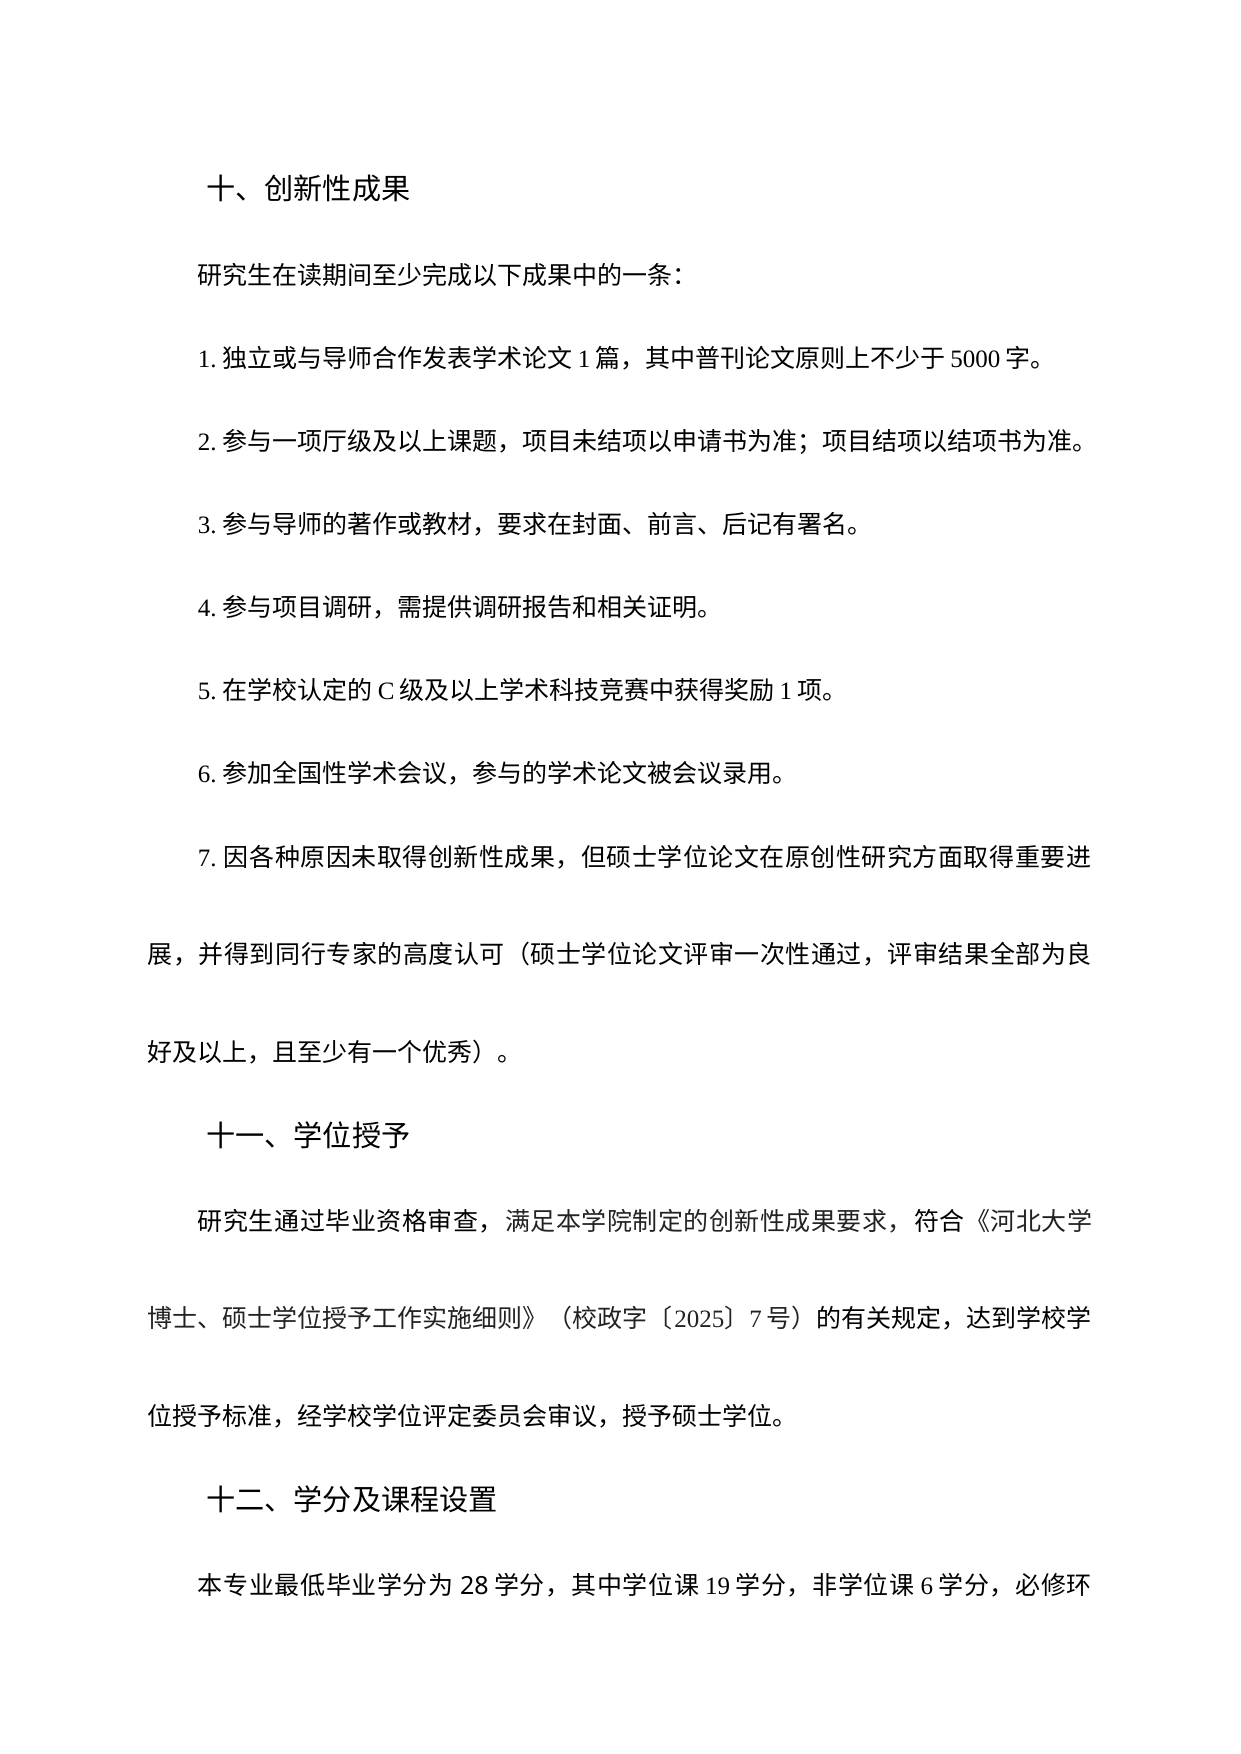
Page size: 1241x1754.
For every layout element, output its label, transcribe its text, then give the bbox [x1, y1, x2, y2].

text 4. 参与项目调研，需提供调研报告和相关证明。 [148, 573, 1092, 638]
text 5. 在学校认定的C级及以上学术科技竞赛中获得奖励1项。 [148, 656, 1092, 721]
text 7. 因各种原因未取得创新性成果，但硕士学位论文在原创性研究方面取得重要进展，并得到同行专家的高度认可（硕士学位论文评审一次性通过，评审结果全部为良好及以上，且至少有一个优秀）。 [148, 823, 1092, 1083]
text 十一、学位授予 [148, 1101, 1092, 1166]
text 研究生通过毕业资格审查，满足本学院制定的创新性成果要求，符合《河北大学博士、硕士学位授予工作实施细则》（校政字〔2025〕7号）的有关规定，达到学校学位授予标准，经学校学位评定委员会审议，授予硕士学位。 [148, 1187, 1092, 1447]
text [148, 1551, 1092, 1616]
text 3. 参与导师的著作或教材，要求在封面、前言、后记有署名。 [148, 490, 1092, 555]
text 十、创新性成果 [148, 154, 1092, 219]
text 十二、学分及课程设置 [148, 1465, 1092, 1530]
text 研究生在读期间至少完成以下成果中的一条： [148, 241, 1092, 306]
text 2. 参与一项厅级及以上课题，项目未结项以申请书为准；项目结项以结项书为准。 [148, 407, 1092, 472]
text 1. 独立或与导师合作发表学术论文1篇，其中普刊论文原则上不少于5000字。 [148, 324, 1092, 389]
text 6. 参加全国性学术会议，参与的学术论文被会议录用。 [148, 739, 1092, 804]
